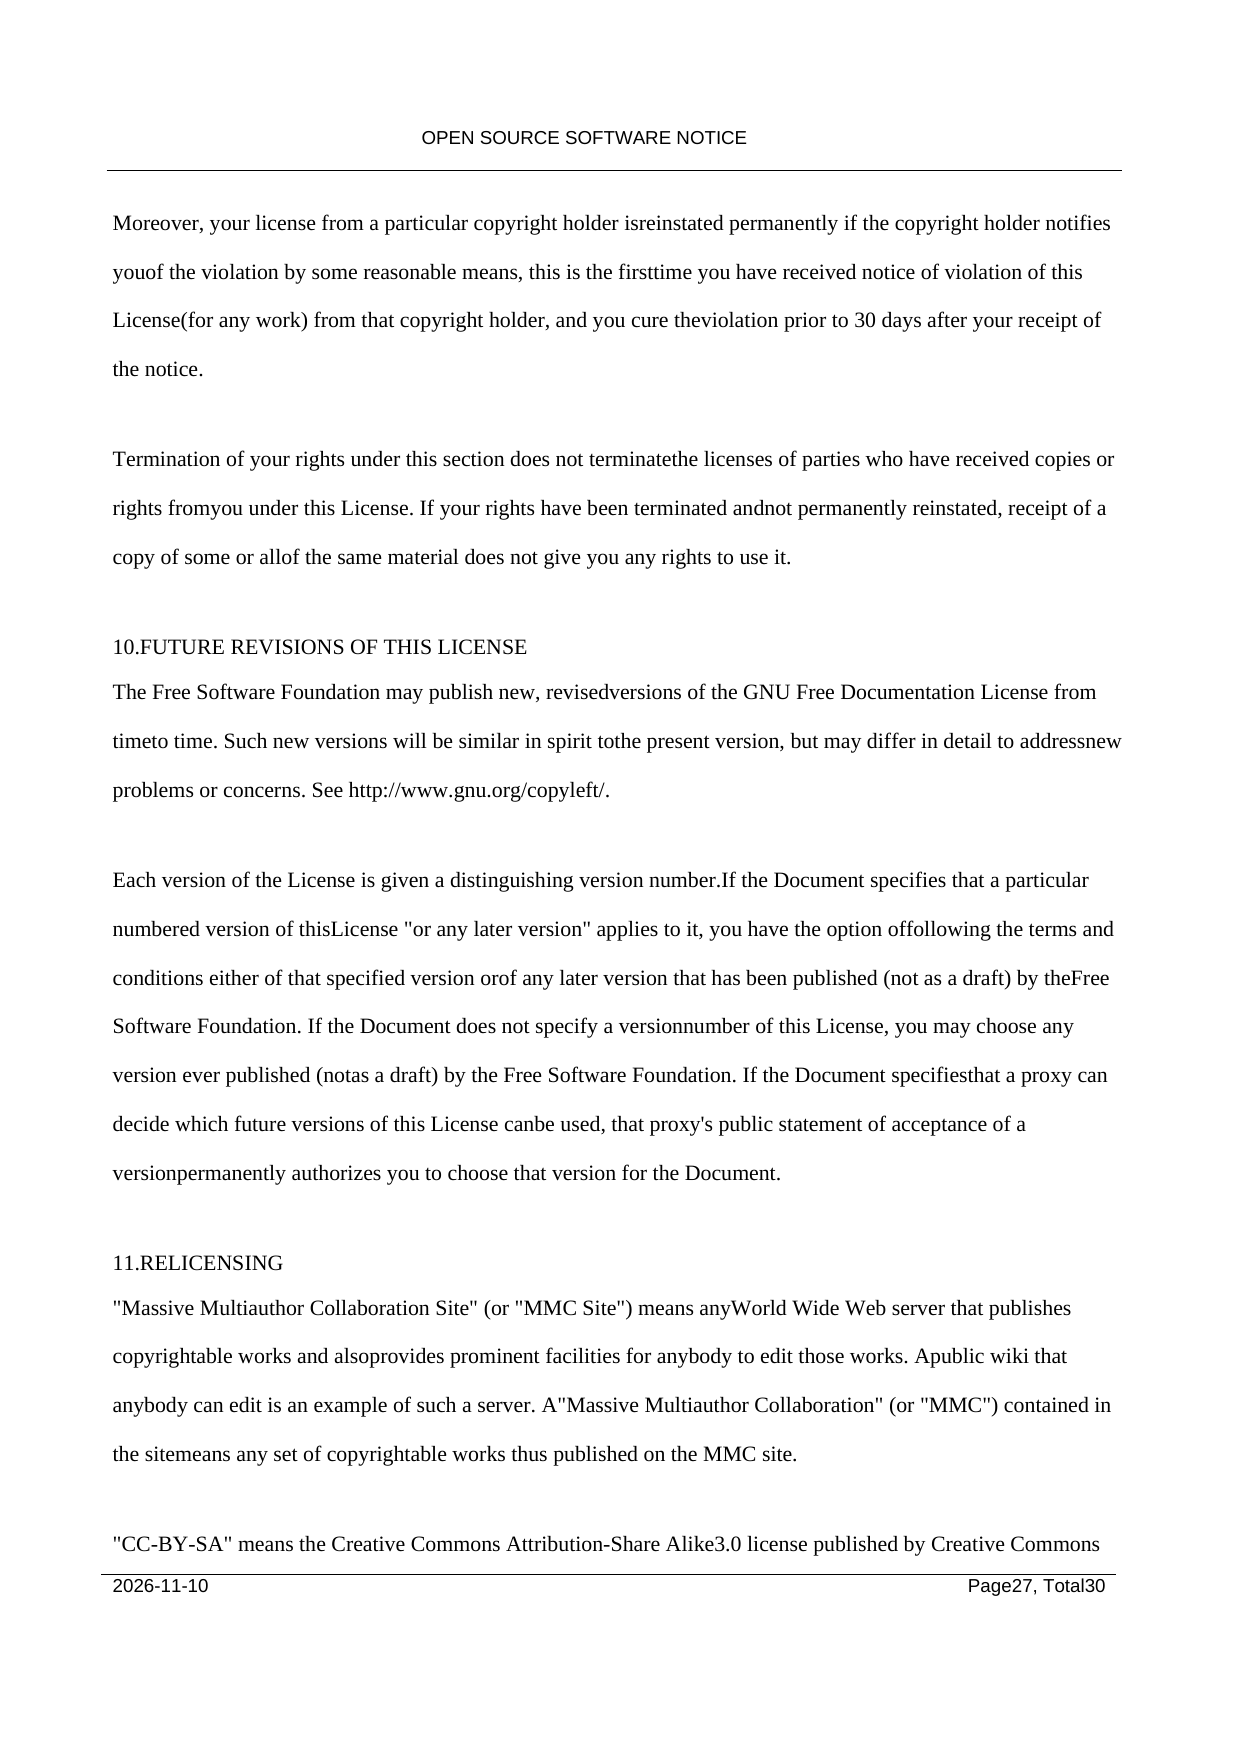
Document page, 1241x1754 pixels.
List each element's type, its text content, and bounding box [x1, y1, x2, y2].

text Moreover, your license from a particular copyright holder isreinstated permanently if the copyright holder notifies youof the violation by some reasonable means, this is the firsttime you have received notice of violation of this License(for any work) from that copyright holder, and you cure theviolation prior to 30 days after your receipt of the notice. [112, 206, 1128, 385]
text "Massive Multiauthor Collaboration Site" (or "MMC Site") means anyWorld Wide Web server that publishes copyrightable works and alsoprovides prominent facilities for anybody to edit those works. Apublic wiki that anybody can edit is an example of such a server. A"Massive Multiauthor Collaboration" (or "MMC") contained in the sitemeans any set of copyrightable works thus published on the MMC site. [112, 1291, 1128, 1470]
text Termination of your rights under this section does not terminatethe licenses of parties who have received copies or rights fromyou under this License. If your rights have been terminated andnot permanently reinstated, receipt of a copy of some or allof the same material does not give you any rights to use it. [112, 443, 1128, 573]
text 11.RELICENSING [112, 1246, 1128, 1278]
text Each version of the License is given a distinguishing version number.If the Document specifies that a particular numbered version of thisLicense "or any later version" applies to it, you have the option offollowing the terms and conditions either of that specified version orof any later version that has been published (not as a draft) by theFree Software Foundation. If the Document does not specify a versionnumber of this License, you may choose any version ever published (notas a draft) by the Free Software Foundation. If the Document specifiesthat a proxy can decide which future versions of this License canbe used, that proxy's public statement of acceptance of a versionpermanently authorizes you to choose that version for the Document. [112, 863, 1128, 1188]
text The Free Software Foundation may publish new, revisedversions of the GNU Free Documentation License from timeto time. Such new versions will be similar in spirit tothe present version, but may differ in detail to addressnew problems or concerns. See http://www.gnu.org/copyleft/. [112, 676, 1128, 806]
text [112, 1528, 1128, 1560]
text 10.FUTURE REVISIONS OF THIS LICENSE [112, 631, 1128, 663]
